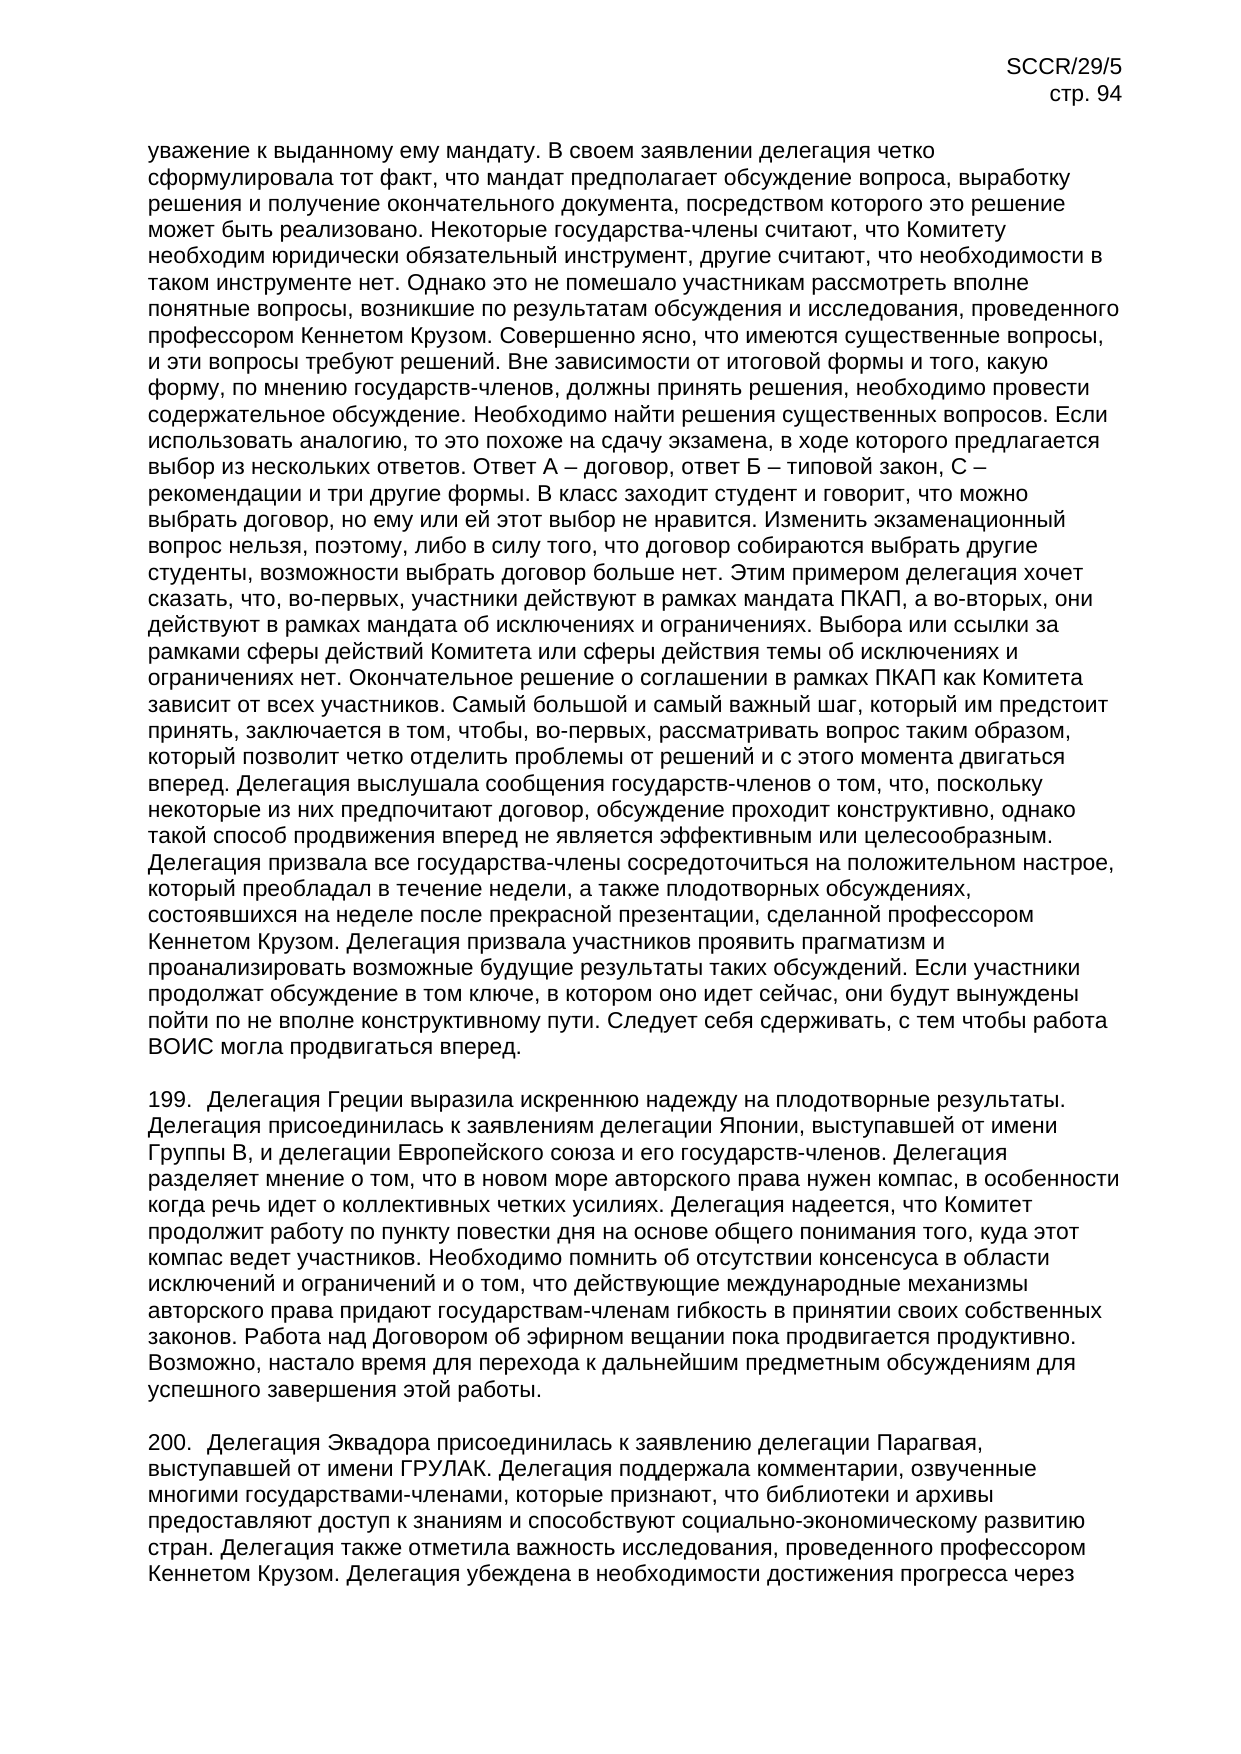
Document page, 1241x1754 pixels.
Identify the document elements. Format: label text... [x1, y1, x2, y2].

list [148, 1428, 1122, 1587]
list Делегация Греции выразила искреннюю надежду на плодотворные результаты. Делегация присоединилась к заявлениям делегации Японии, выступавшей от имени Группы В, и делегации Европейского союза и его государств-членов. Делегация разделяет мнение о том, что в новом море авторского права нужен компас, в особенности когда речь идет о коллективных четких усилиях. Делегация надеется, что Комитет продолжит работу по пункту повестки дня на основе общего понимания того, куда этот компас ведет участников. Необходимо помнить об отсутствии консенсуса в области исключений и ограничений и о том, что действующие международные механизмы авторского права придают государствам-членам гибкость в принятии своих собственных законов. Работа над Договором об эфирном вещании пока продвигается продуктивно. Возможно, настало время для перехода к дальнейшим предметным обсуждениям для успешного завершения этой работы. [148, 1086, 1122, 1402]
